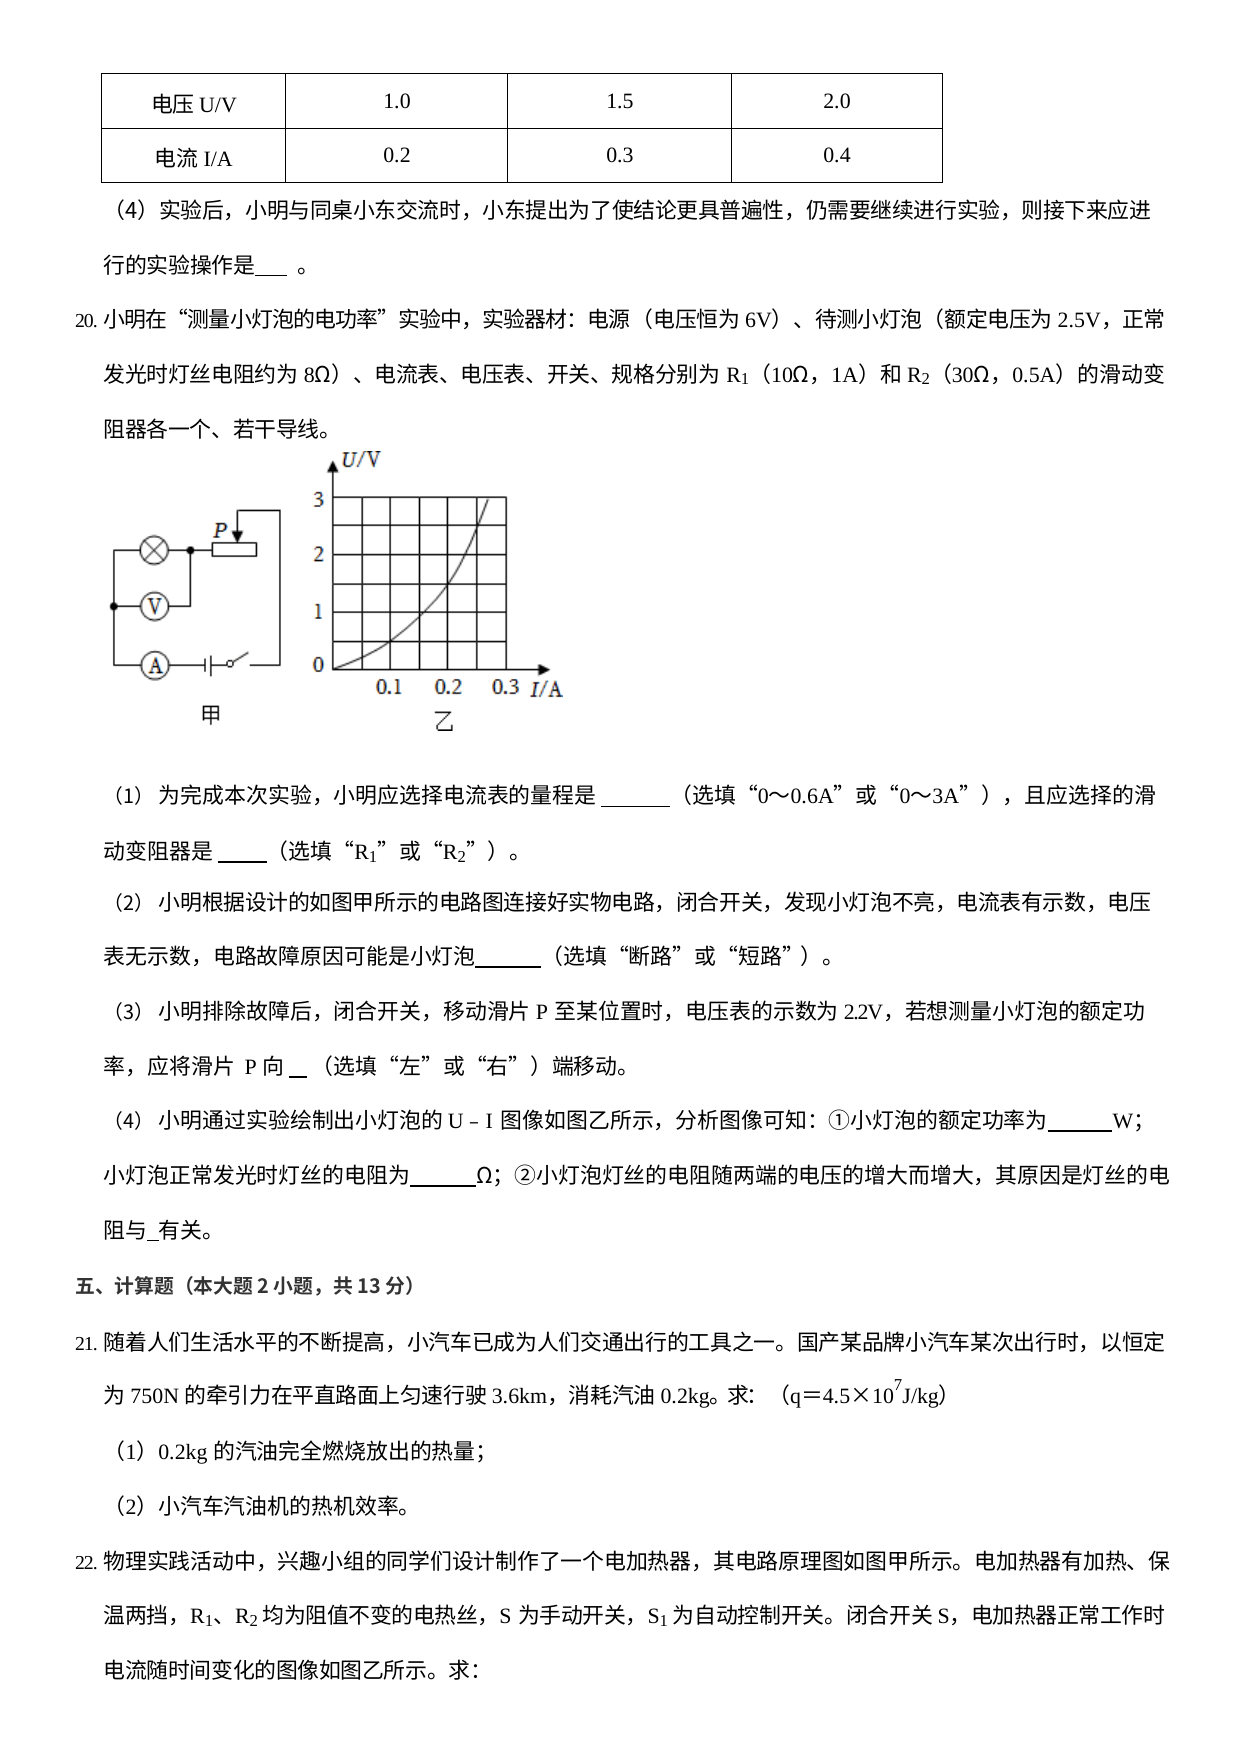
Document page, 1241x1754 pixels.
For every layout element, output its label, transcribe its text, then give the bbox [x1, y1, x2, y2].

table_header 1.0 [286, 74, 507, 128]
list 小明通过实验绘制出小灯泡的 U﹣I 图像如图乙所示，分析图像可知：①小灯泡的额定功率为 W； 小灯泡正常发光时灯丝的电阻为 Ω；②小灯泡灯丝的电阻随两端的电压的增大而增大，其原因是灯丝的电阻与 有关。 [103, 1103, 1177, 1244]
list 小明排除故障后，闭合开关，移动滑片 P 至某位置时，电压表的示数为 2.2V，若想测量小灯泡的额定功率，应将滑片P 向 （选填“左”或“右”）端移动。 [103, 994, 1166, 1080]
table_cell 0.4 [732, 129, 942, 182]
list （4）实验后，小明与同桌小东交流时，小东提出为了使结论更具普遍性，仍需要继续进行实验，则接下来应进行的实验操作是 。 [103, 193, 1166, 279]
table_header 2.0 [732, 74, 942, 128]
table_cell 电流 I/A [102, 129, 285, 182]
table_cell 0.2 [286, 129, 507, 182]
table_header 1.5 [508, 74, 731, 128]
list 随着人们生活水平的不断提高，小汽车已成为人们交通出行的工具之一。国产某品牌小汽车某次出行时，以恒定为 750N 的牵引力在平直路面上匀速行驶 3.6km，消耗汽油 0.2kg。求：（q＝4.5×107J/kg） [75, 1324, 1166, 1410]
list 小明根据设计的如图甲所示的电路图连接好实物电路，闭合开关，发现小灯泡不亮，电流表有示数，电压 [103, 890, 1240, 916]
text 五、计算题（本大题 2 小题，共 13 分） [75, 1271, 1240, 1299]
text （1）0.2kg 的汽油完全燃烧放出的热量； [103, 1434, 1240, 1466]
list 小明在“测量小灯泡的电功率”实验中，实验器材：电源（电压恒为 6V）、待测小灯泡（额定电压为 2.5V，正常发光时灯丝电阻约为 8Ω）、电流表、电压表、开关、规格分别为 R1（10Ω，1A）和 R2（30Ω，0.5A）的滑动变阻器各一个、若干导线。 [75, 302, 1166, 443]
list 物理实践活动中，兴趣小组的同学们设计制作了一个电加热器，其电路原理图如图甲所示。电加热器有加热、保温两挡，R1、R2 均为阻值不变的电热丝，S 为手动开关，S1 为自动控制开关。闭合开关S，电加热器正常工作时电流随时间变化的图像如图乙所示。求： [75, 1544, 1176, 1685]
picture [109, 451, 563, 731]
table_cell 0.3 [508, 129, 731, 182]
list 为完成本次实验，小明应选择电流表的量程是 （选填“0～0.6A”或“0～3A”），且应选择的滑动变阻器是 （选填“R1”或“R2”）。 [103, 778, 1166, 866]
table_header 电压U/V [102, 74, 285, 128]
text 表无示数，电路故障原因可能是小灯泡 （选填“断路”或“短路”）。 [103, 939, 1240, 971]
text （2）小汽车汽油机的热机效率。 [103, 1489, 1240, 1521]
